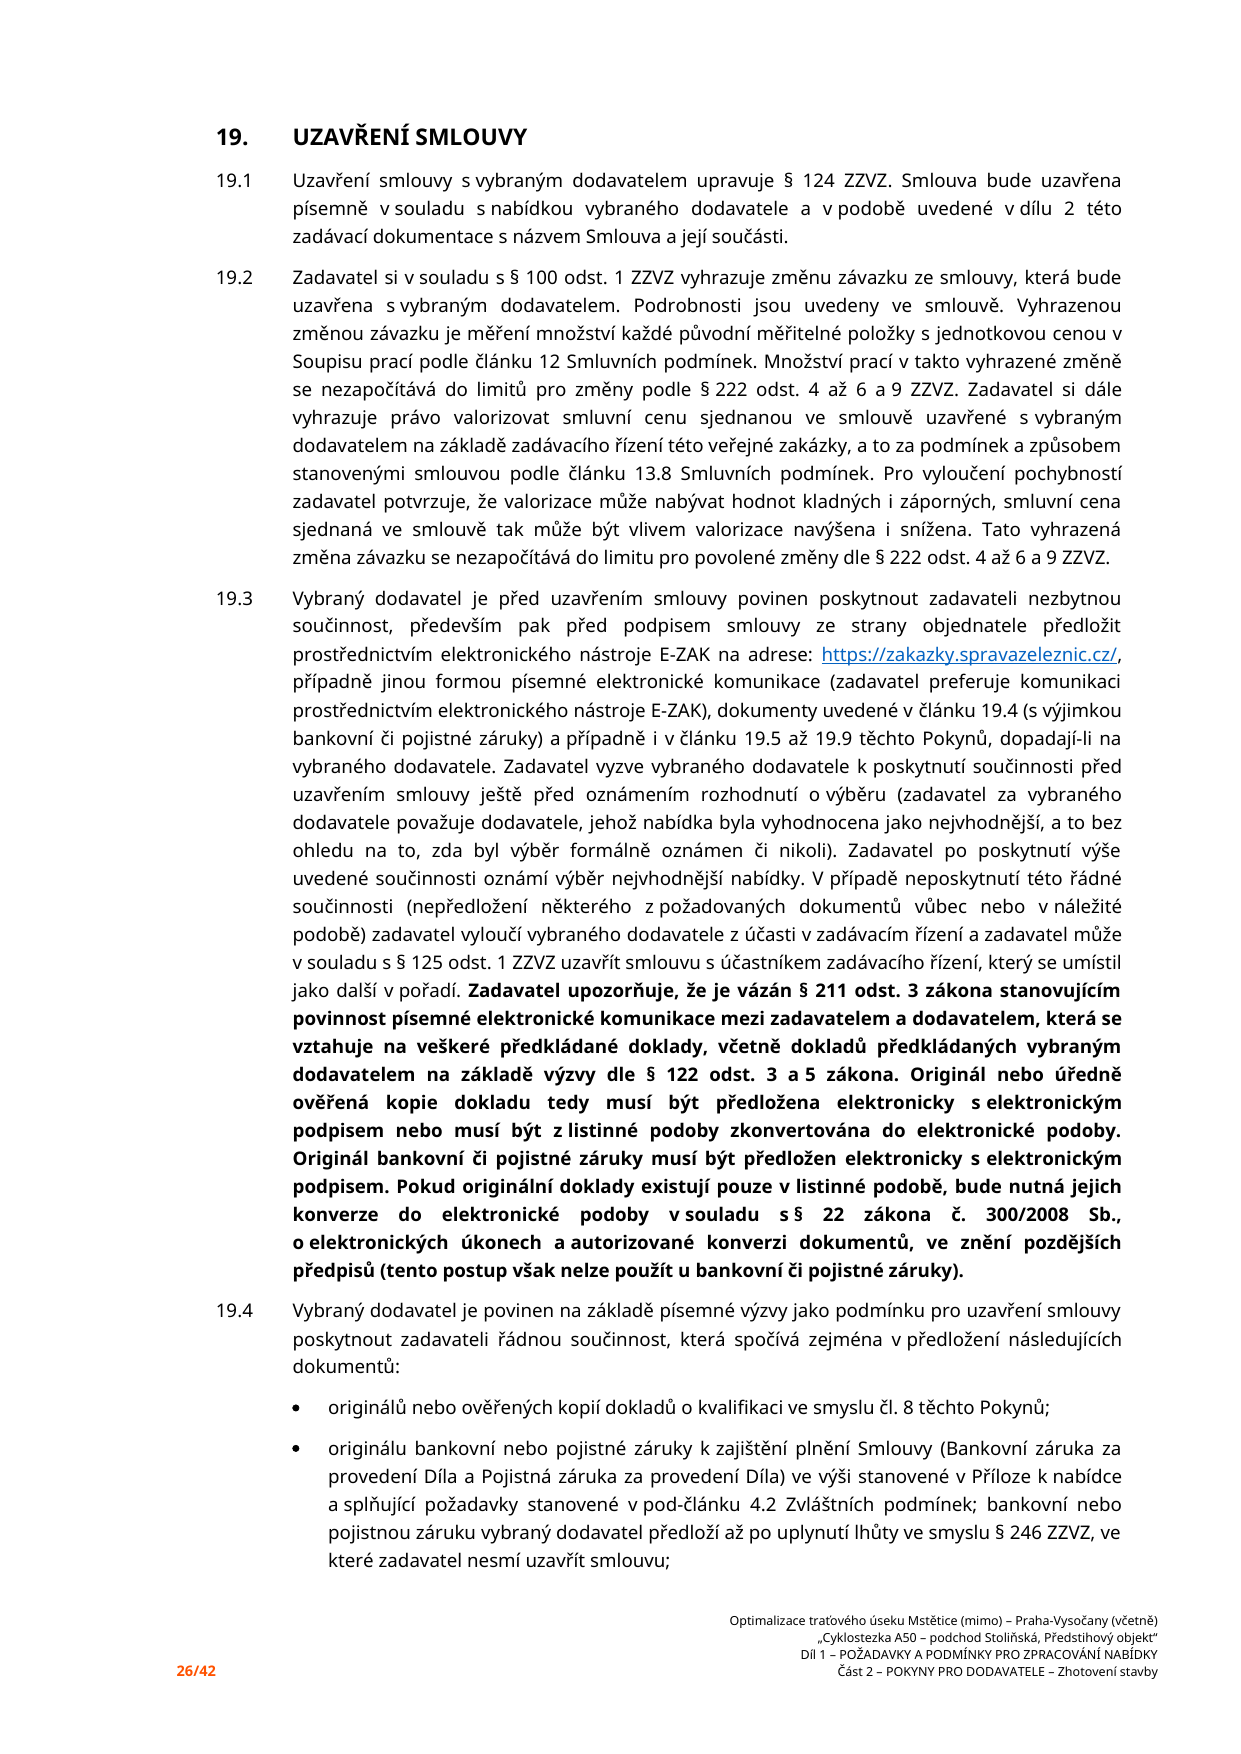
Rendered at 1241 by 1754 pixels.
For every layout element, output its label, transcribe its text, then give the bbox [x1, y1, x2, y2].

text UZAVŘENÍ SMLOUVY [216, 121, 1122, 152]
text originálů nebo ověřených kopií dokladů o kvalifikaci ve smyslu čl. 8 těchto Pokynů; [292, 1394, 1122, 1420]
text Vybraný dodavatel je povinen na základě písemné výzvy jako podmínku pro uzavření smlouvy poskytnout zadavateli řádnou součinnost, která spočívá zejména v předložení následujících dokumentů: [216, 1298, 1122, 1379]
text originálu bankovní nebo pojistné záruky k zajištění plnění Smlouvy (Bankovní záruka za provedení Díla a Pojistná záruka za provedení Díla) ve výši stanovené v Příloze k nabídce a splňující požadavky stanovené v pod-článku 4.2 Zvláštních podmínek; bankovní nebo pojistnou záruku vybraný dodavatel předloží až po uplynutí lhůty ve smyslu § 246 ZZVZ, ve které zadavatel nesmí uzavřít smlouvu; [292, 1435, 1122, 1572]
text Vybraný dodavatel je před uzavřením smlouvy povinen poskytnout zadavateli nezbytnou součinnost, především pak před podpisem smlouvy ze strany objednatele předložit prostřednictvím elektronického nástroje E-ZAK na adrese: https://zakazky.spravazeleznic.cz/, případně jinou formou písemné elektronické komunikace (zadavatel preferuje komunikaci prostřednictvím elektronického nástroje E-ZAK), dokumenty uvedené v článku 19.4 (s výjimkou bankovní či pojistné záruky) a případně i v článku 19.5 až 19.9 těchto Pokynů, dopadají-li na vybraného dodavatele. Zadavatel vyzve vybraného dodavatele k poskytnutí součinnosti před uzavřením smlouvy ještě před oznámením rozhodnutí o výběru (zadavatel za vybraného dodavatele považuje dodavatele, jehož nabídka byla vyhodnocena jako nejvhodnější, a to bez ohledu na to, zda byl výběr formálně oznámen či nikoli). Zadavatel po poskytnutí výše uvedené součinnosti oznámí výběr nejvhodnější nabídky. V případě neposkytnutí této řádné součinnosti (nepředložení některého z požadovaných dokumentů vůbec nebo v náležité podobě) zadavatel vyloučí vybraného dodavatele z účasti v zadávacím řízení a zadavatel může v souladu s § 125 odst. 1 ZZVZ uzavřít smlouvu s účastníkem zadávacího řízení, který se umístil jako další v pořadí. Zadavatel upozorňuje, že je vázán § 211 odst. 3 zákona stanovujícím povinnost písemné elektronické komunikace mezi zadavatelem a dodavatelem, která se vztahuje na veškeré předkládané doklady, včetně dokladů předkládaných vybraným dodavatelem na základě výzvy dle § 122 odst. 3 a 5 zákona. Originál nebo úředně ověřená kopie dokladu tedy musí být předložena elektronicky s elektronickým podpisem nebo musí být z listinné podoby zkonvertována do elektronické podoby. Originál bankovní či pojistné záruky musí být předložen elektronicky s elektronickým podpisem. Pokud originální doklady existují pouze v listinné podobě, bude nutná jejich konverze do elektronické podoby v souladu s § 22 zákona č. 300/2008 Sb., o elektronických úkonech a autorizované konverzi dokumentů, ve znění pozdějších předpisů (tento postup však nelze použít u bankovní či pojistné záruky). [216, 585, 1122, 1283]
text Zadavatel si v souladu s § 100 odst. 1 ZZVZ vyhrazuje změnu závazku ze smlouvy, která bude uzavřena s vybraným dodavatelem. Podrobnosti jsou uvedeny ve smlouvě. Vyhrazenou změnou závazku je měření množství každé původní měřitelné položky s jednotkovou cenou v Soupisu prací podle článku 12 Smluvních podmínek. Množství prací v takto vyhrazené změně se nezapočítává do limitů pro změny podle § 222 odst. 4 až 6 a 9 ZZVZ. Zadavatel si dále vyhrazuje právo valorizovat smluvní cenu sjednanou ve smlouvě uzavřené s vybraným dodavatelem na základě zadávacího řízení této veřejné zakázky, a to za podmínek a způsobem stanovenými smlouvou podle článku 13.8 Smluvních podmínek. Pro vyloučení pochybností zadavatel potvrzuje, že valorizace může nabývat hodnot kladných i záporných, smluvní cena sjednaná ve smlouvě tak může být vlivem valorizace navýšena i snížena. Tato vyhrazená změna závazku se nezapočítává do limitu pro povolené změny dle § 222 odst. 4 až 6 a 9 ZZVZ. [216, 264, 1122, 570]
text Uzavření smlouvy s vybraným dodavatelem upravuje § 124 ZZVZ. Smlouva bude uzavřena písemně v souladu s nabídkou vybraného dodavatele a v podobě uvedené v dílu 2 této zadávací dokumentace s názvem Smlouva a její součásti. [216, 167, 1122, 249]
